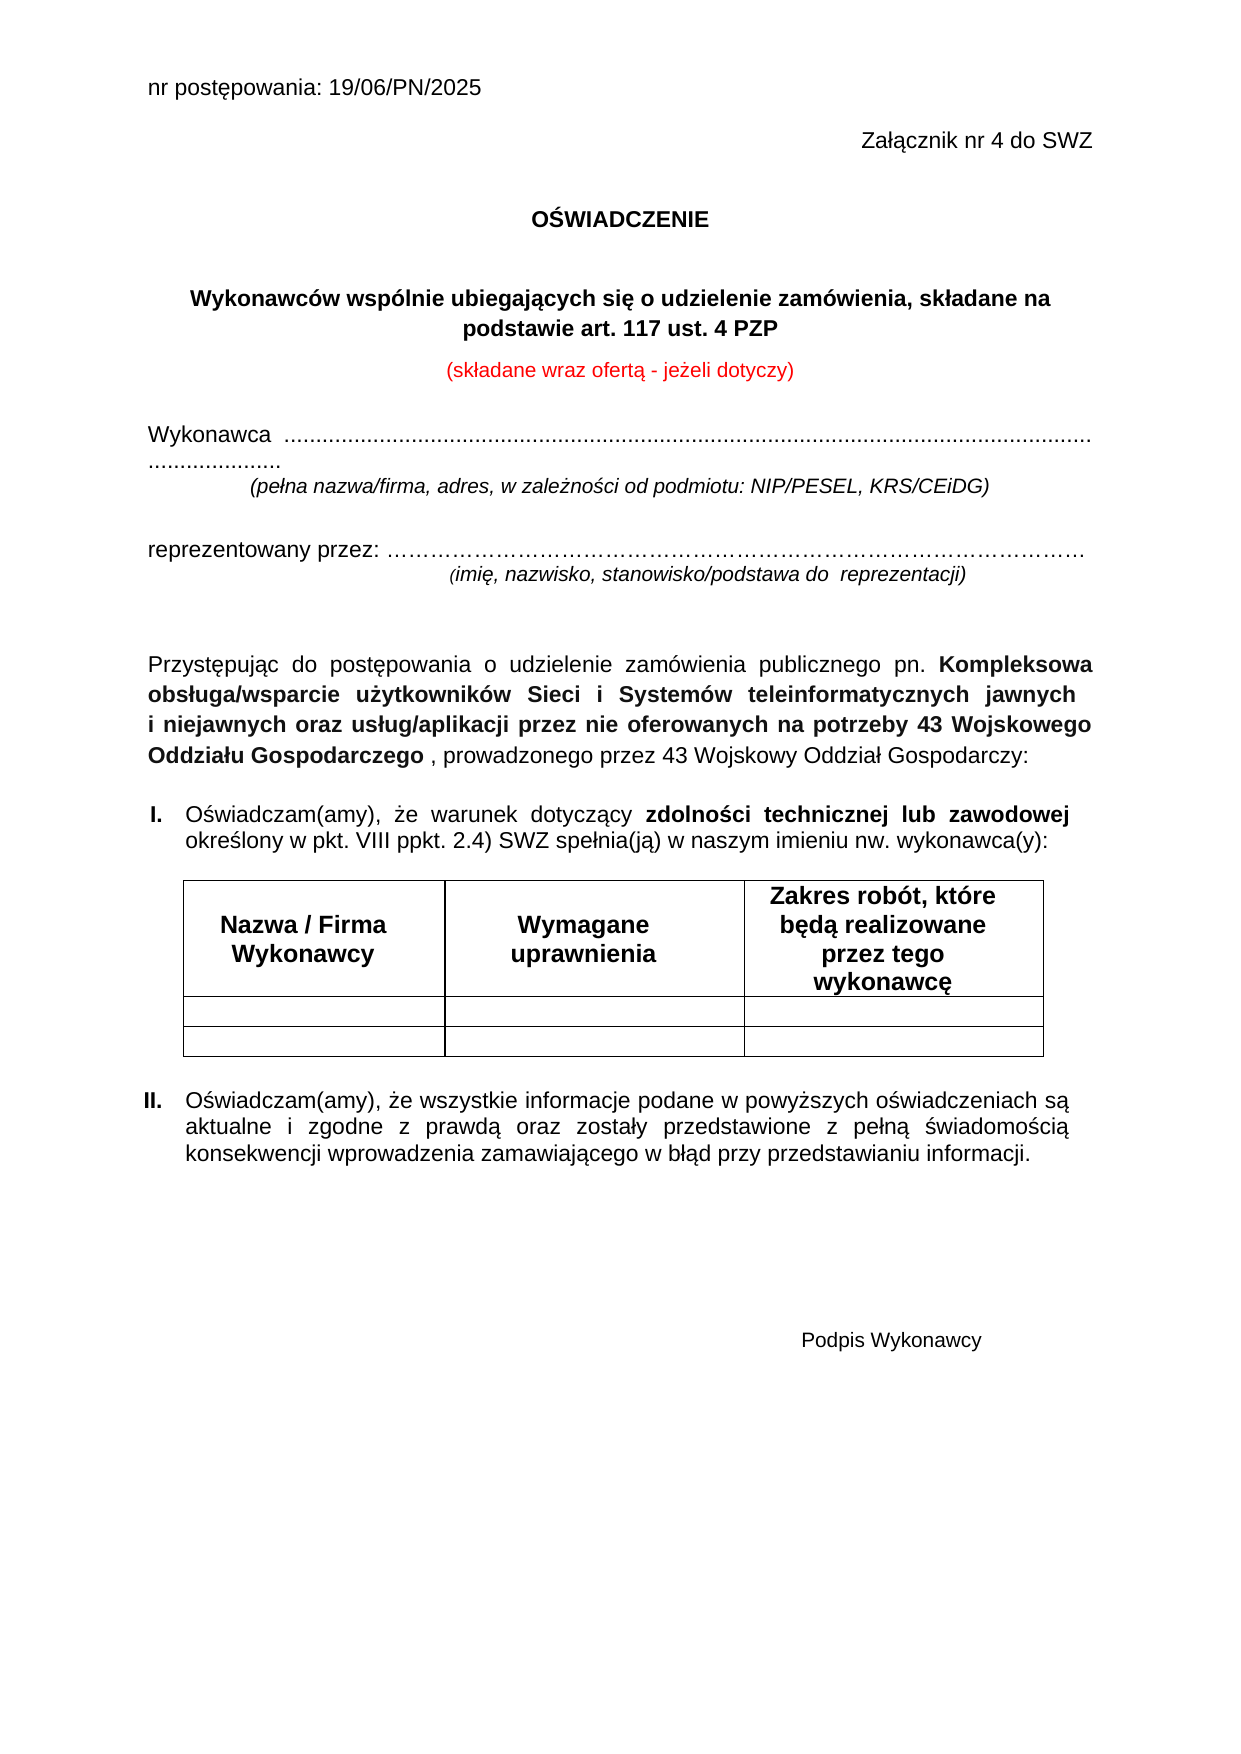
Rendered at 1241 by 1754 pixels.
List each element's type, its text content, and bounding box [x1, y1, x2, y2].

text (imię, nazwisko, stanowisko/podstawa do reprezentacji) [148, 562, 1093, 586]
table_header Wymagane uprawnienia [446, 881, 744, 996]
table_cell [745, 997, 1043, 1026]
text (składane wraz ofertą - jeżeli dotyczy) [148, 358, 1093, 382]
text Przystępując do postępowania o udzielenie zamówienia publicznego pn. Kompleksowa obsługa/wsparcie użytkowników Sieci i Systemów teleinformatycznych jawnych i niejawnych oraz usług/aplikacji przez nie oferowanych na potrzeby 43 Wojskowego Oddziału Gospodarczego , prowadzonego przez 43 Wojskowy Oddział Gospodarczy: [148, 651, 1093, 768]
text OŚWIADCZENIE [148, 206, 1093, 232]
table_cell [446, 1027, 744, 1056]
table_cell [184, 997, 444, 1026]
table_cell [745, 1027, 1043, 1056]
table_cell [446, 997, 744, 1026]
table_cell [184, 1027, 444, 1056]
list Oświadczam(amy), że wszystkie informacje podane w powyższych oświadczeniach są aktualne i zgodne z prawdą oraz zostały przedstawione z pełną świadomością konsekwencji wprowadzenia zamawiającego w błąd przy przedstawianiu informacji. [162, 1087, 1070, 1166]
text (pełna nazwa/firma, adres, w zależności od podmiotu: NIP/PESEL, KRS/CEiDG) [148, 474, 1093, 498]
table_header Nazwa / Firma Wykonawcy [184, 881, 444, 996]
list Oświadczam(amy), że warunek dotyczący zdolności technicznej lub zawodowej określony w pkt. VIII ppkt. 2.4) SWZ spełnia(ją) w naszym imieniu nw. wykonawca(y): [162, 801, 1070, 854]
text reprezentowany przez: …………………………………………………………………………………… [148, 536, 1093, 562]
text Wykonawca .................................................................................................................................................... [148, 421, 1093, 474]
text Podpis Wykonawcy [738, 1319, 1093, 1352]
text Załącznik nr 4 do SWZ [605, 127, 1093, 153]
text Wykonawców wspólnie ubiegających się o udzielenie zamówienia, składane na podstawie art. 117 ust. 4 PZP [148, 285, 1093, 341]
table_header Zakres robót, które będą realizowane przez tego wykonawcę [745, 881, 1043, 996]
